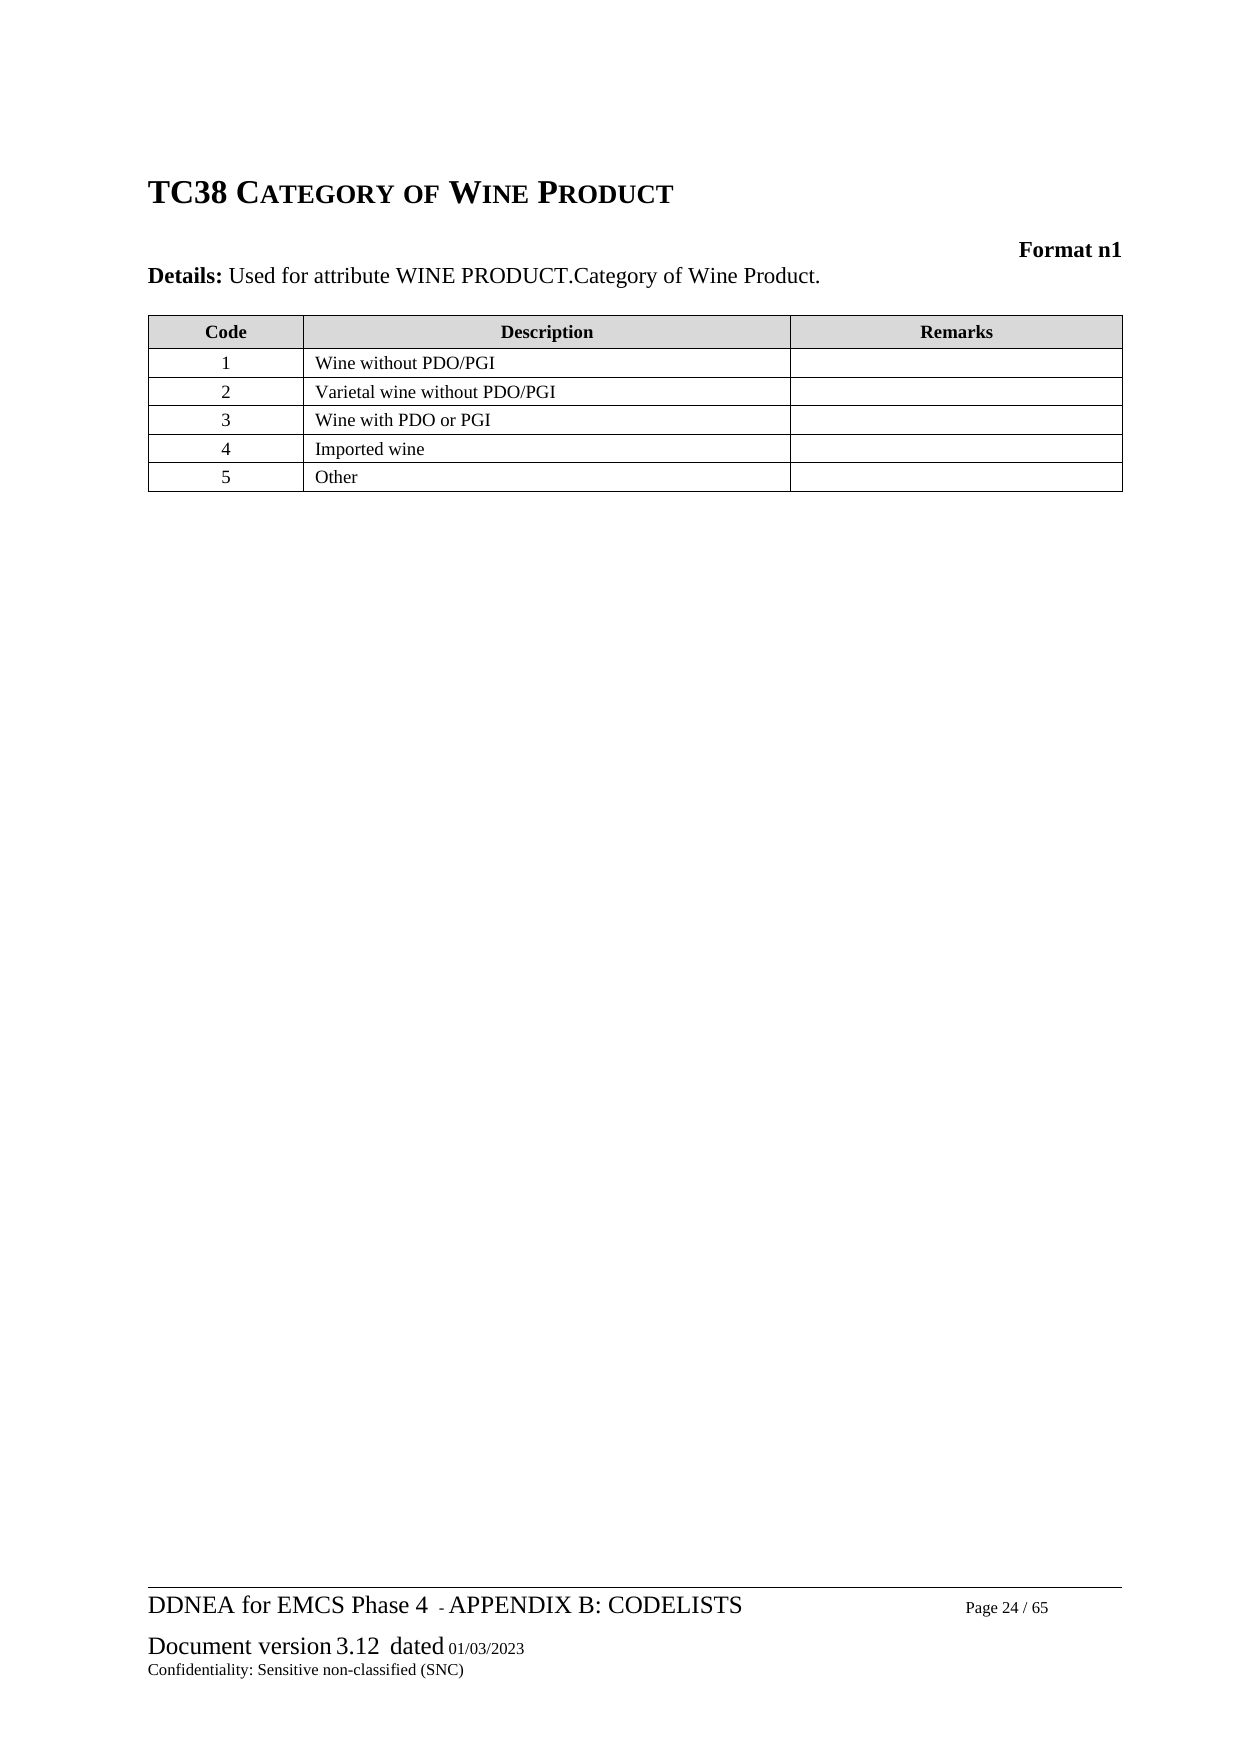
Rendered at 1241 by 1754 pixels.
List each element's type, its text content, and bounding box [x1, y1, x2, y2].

table_cell 3 [149, 406, 303, 434]
table_cell Wine with PDO or PGI [304, 406, 790, 434]
table_header Description [304, 316, 790, 348]
table_cell 2 [149, 378, 303, 405]
text TC38 Category of Wine Product [148, 173, 1122, 211]
table_header Code [149, 316, 303, 348]
table_cell Varietal wine without PDO/PGI [304, 378, 790, 405]
table_cell [791, 463, 1122, 491]
table_cell 5 [149, 463, 303, 491]
text Details: Used for attribute WINE PRODUCT.Category of Wine Product. [148, 262, 1122, 289]
table_cell Wine without PDO/PGI [304, 349, 790, 377]
table_cell 1 [149, 349, 303, 377]
table_cell Other [304, 463, 790, 491]
table_cell [791, 349, 1122, 377]
text Format n1 [148, 236, 1122, 262]
table_cell [791, 406, 1122, 434]
table_header Remarks [791, 316, 1122, 348]
table_cell [791, 378, 1122, 405]
table_cell 4 [149, 435, 303, 462]
table_cell [791, 435, 1122, 462]
table_cell Imported wine [304, 435, 790, 462]
